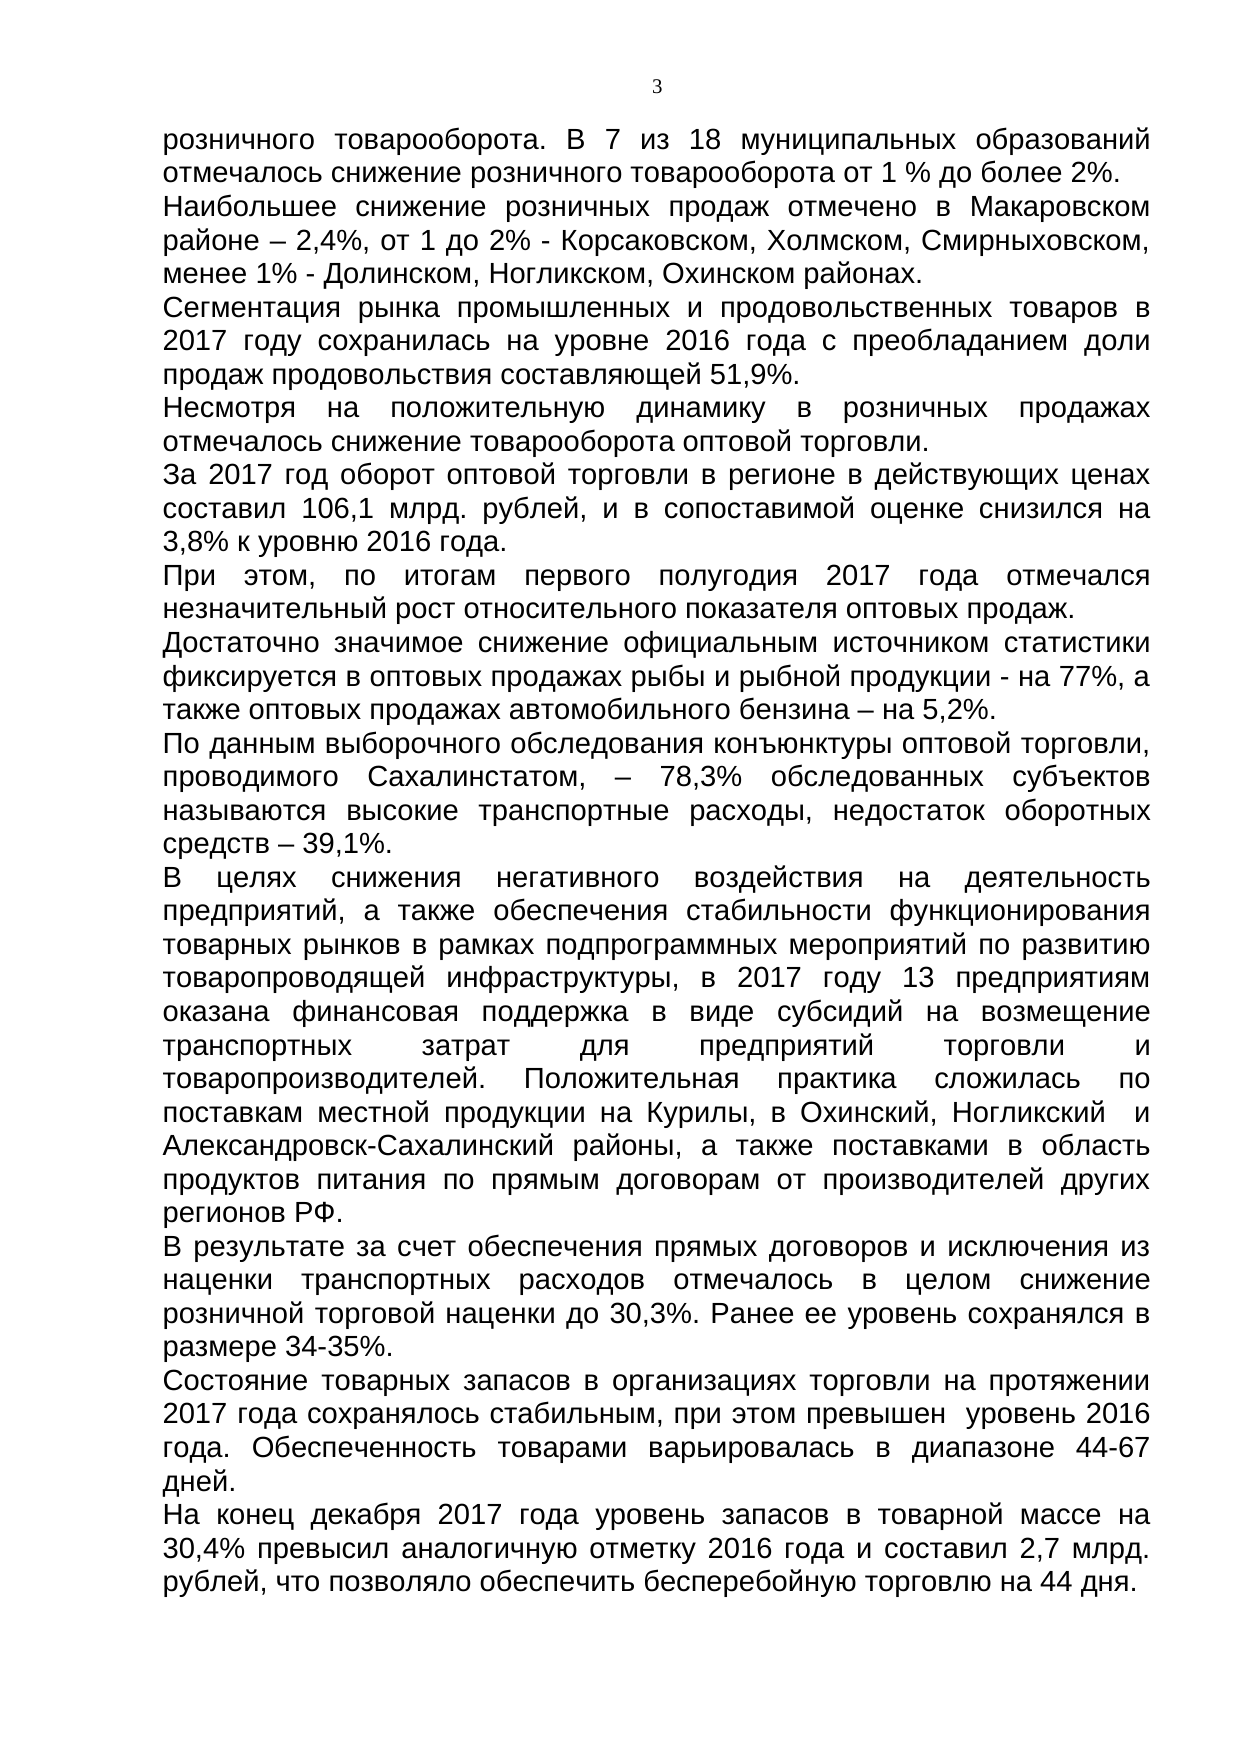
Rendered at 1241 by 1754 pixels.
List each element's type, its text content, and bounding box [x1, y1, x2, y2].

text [162, 122, 1152, 189]
text На конец декабря 2017 года уровень запасов в товарной массе на 30,4% превысил аналогичную отметку 2016 года и составил 2,7 млрд. рублей, что позволяло обеспечить бесперебойную торговлю на 44 дня. [162, 1497, 1152, 1598]
text Несмотря на положительную динамику в розничных продажах отмечалось снижение товарооборота оптовой торговли. [162, 390, 1152, 457]
text За 2017 год оборот оптовой торговли в регионе в действующих ценах составил 106,1 млрд. рублей, и в сопоставимой оценке снизился на 3,8% к уровню 2016 года. [162, 457, 1152, 558]
text Сегментация рынка промышленных и продовольственных товаров в 2017 году сохранилась на уровне 2016 года с преобладанием доли продаж продовольствия составляющей 51,9%. [162, 289, 1152, 390]
text В результате за счет обеспечения прямых договоров и исключения из наценки транспортных расходов отмечалось в целом снижение розничной торговой наценки до 30,3%. Ранее ее уровень сохранялся в размере 34-35%. [162, 1229, 1152, 1363]
text Наибольшее снижение розничных продаж отмечено в Макаровском районе – 2,4%, от 1 до 2% - Корсаковском, Холмском, Смирныховском, менее 1% - Долинском, Ногликском, Охинском районах. [162, 189, 1152, 289]
text Состояние товарных запасов в организациях торговли на протяжении 2017 года сохранялось стабильным, при этом превышен уровень 2016 года. Обеспеченность товарами варьировалась в диапазоне 44-67 дней. [162, 1363, 1152, 1497]
text В целях снижения негативного воздействия на деятельность предприятий, а также обеспечения стабильности функционирования товарных рынков в рамках подпрограммных мероприятий по развитию товаропроводящей инфраструктуры, в 2017 году 13 предприятиям оказана финансовая поддержка в виде субсидий на возмещение транспортных затрат для предприятий торговли и товаропроизводителей. Положительная практика сложилась по поставкам местной продукции на Курилы, в Охинский, Ногликский и Александровск-Сахалинский районы, а также поставками в область продуктов питания по прямым договорам от производителей других регионов РФ. [162, 860, 1152, 1229]
text Достаточно значимое снижение официальным источником статистики фиксируется в оптовых продажах рыбы и рыбной продукции - на 77%, а также оптовых продажах автомобильного бензина – на 5,2%. [162, 625, 1152, 726]
text По данным выборочного обследования конъюнктуры оптовой торговли, проводимого Сахалинстатом, – 78,3% обследованных субъектов называются высокие транспортные расходы, недостаток оборотных средств – 39,1%. [162, 726, 1152, 860]
text При этом, по итогам первого полугодия 2017 года отмечался незначительный рост относительного показателя оптовых продаж. [162, 558, 1152, 625]
